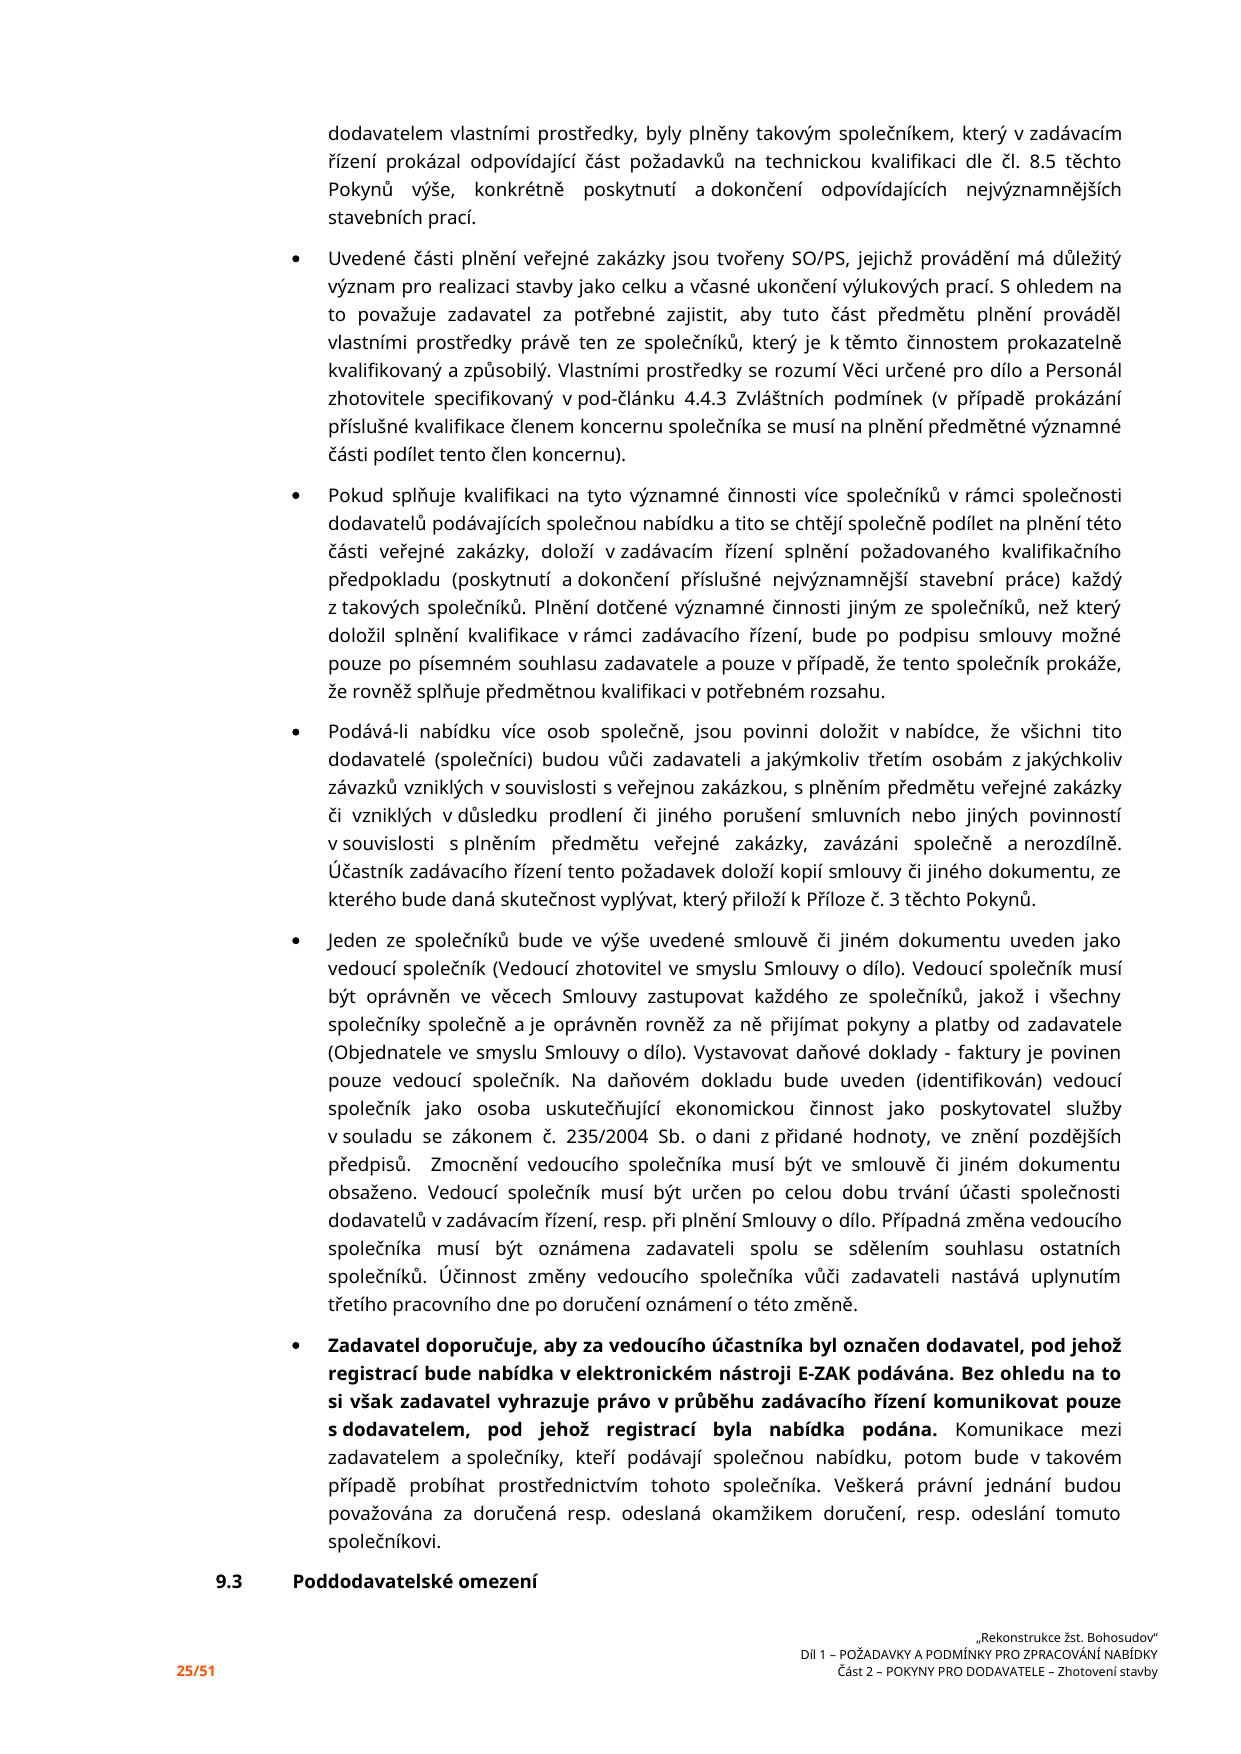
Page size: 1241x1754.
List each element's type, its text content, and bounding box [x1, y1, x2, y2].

text Zadavatel doporučuje, aby za vedoucího účastníka byl označen dodavatel, pod jehož registrací bude nabídka v elektronickém nástroji E-ZAK podávána. Bez ohledu na to si však zadavatel vyhrazuje právo v průběhu zadávacího řízení komunikovat pouze s dodavatelem, pod jehož registrací byla nabídka podána. Komunikace mezi zadavatelem a společníky, kteří podávají společnou nabídku, potom bude v takovém případě probíhat prostřednictvím tohoto společníka. Veškerá právní jednání budou považována za doručená resp. odeslaná okamžikem doručení, resp. odeslání tomuto společníkovi. [292, 1332, 1122, 1554]
text Poddodavatelské omezení [216, 1569, 1122, 1594]
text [292, 121, 1122, 230]
text Jeden ze společníků bude ve výše uvedené smlouvě či jiném dokumentu uveden jako vedoucí společník (Vedoucí zhotovitel ve smyslu Smlouvy o dílo). Vedoucí společník musí být oprávněn ve věcech Smlouvy zastupovat každého ze společníků, jakož i všechny společníky společně a je oprávněn rovněž za ně přijímat pokyny a platby od zadavatele (Objednatele ve smyslu Smlouvy o dílo). Vystavovat daňové doklady - faktury je povinen pouze vedoucí společník. Na daňovém dokladu bude uveden (identifikován) vedoucí společník jako osoba uskutečňující ekonomickou činnost jako poskytovatel služby v souladu se zákonem č. 235/2004 Sb. o dani z přidané hodnoty, ve znění pozdějších předpisů. Zmocnění vedoucího společníka musí být ve smlouvě či jiném dokumentu obsaženo. Vedoucí společník musí být určen po celou dobu trvání účasti společnosti dodavatelů v zadávacím řízení, resp. při plnění Smlouvy o dílo. Případná změna vedoucího společníka musí být oznámena zadavateli spolu se sdělením souhlasu ostatních společníků. Účinnost změny vedoucího společníka vůči zadavateli nastává uplynutím třetího pracovního dne po doručení oznámení o této změně. [292, 927, 1122, 1317]
text Uvedené části plnění veřejné zakázky jsou tvořeny SO/PS, jejichž provádění má důležitý význam pro realizaci stavby jako celku a včasné ukončení výlukových prací. S ohledem na to považuje zadavatel za potřebné zajistit, aby tuto část předmětu plnění prováděl vlastními prostředky právě ten ze společníků, který je k těmto činnostem prokazatelně kvalifikovaný a způsobilý. Vlastními prostředky se rozumí Věci určené pro dílo a Personál zhotovitele specifikovaný v pod-článku 4.4.3 Zvláštních podmínek (v případě prokázání příslušné kvalifikace členem koncernu společníka se musí na plnění předmětné významné části podílet tento člen koncernu). [292, 245, 1122, 467]
text Pokud splňuje kvalifikaci na tyto významné činnosti více společníků v rámci společnosti dodavatelů podávajících společnou nabídku a tito se chtějí společně podílet na plnění této části veřejné zakázky, doloží v zadávacím řízení splnění požadovaného kvalifikačního předpokladu (poskytnutí a dokončení příslušné nejvýznamnější stavební práce) každý z takových společníků. Plnění dotčené významné činnosti jiným ze společníků, než který doložil splnění kvalifikace v rámci zadávacího řízení, bude po podpisu smlouvy možné pouze po písemném souhlasu zadavatele a pouze v případě, že tento společník prokáže, že rovněž splňuje předmětnou kvalifikaci v potřebném rozsahu. [292, 482, 1122, 703]
text Podává-li nabídku více osob společně, jsou povinni doložit v nabídce, že všichni tito dodavatelé (společníci) budou vůči zadavateli a jakýmkoliv třetím osobám z jakýchkoliv závazků vzniklých v souvislosti s veřejnou zakázkou, s plněním předmětu veřejné zakázky či vzniklých v důsledku prodlení či jiného porušení smluvních nebo jiných povinností v souvislosti s plněním předmětu veřejné zakázky, zavázáni společně a nerozdílně. Účastník zadávacího řízení tento požadavek doloží kopií smlouvy či jiného dokumentu, ze kterého bude daná skutečnost vyplývat, který přiloží k Příloze č. 3 těchto Pokynů. [292, 718, 1122, 912]
